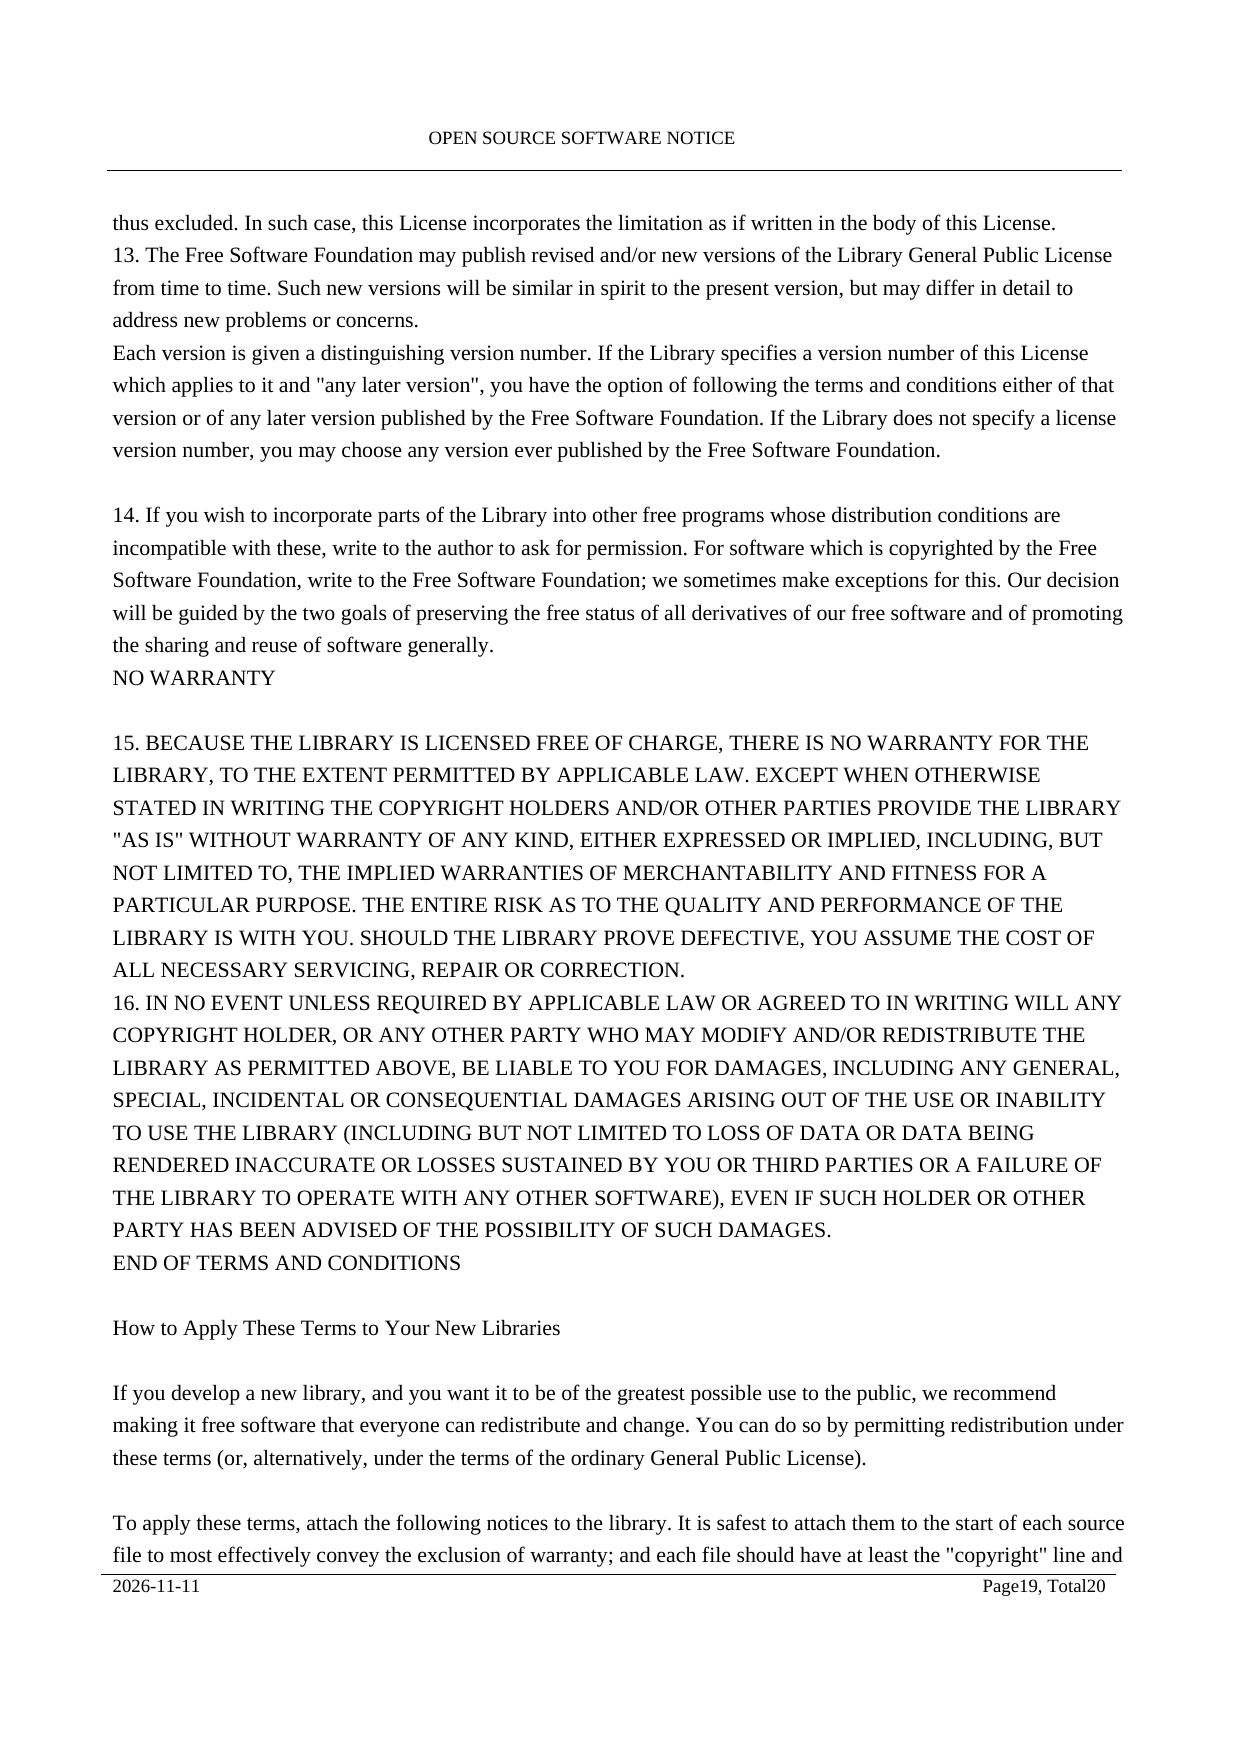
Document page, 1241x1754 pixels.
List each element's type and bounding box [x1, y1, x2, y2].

text [112, 206, 1128, 1571]
